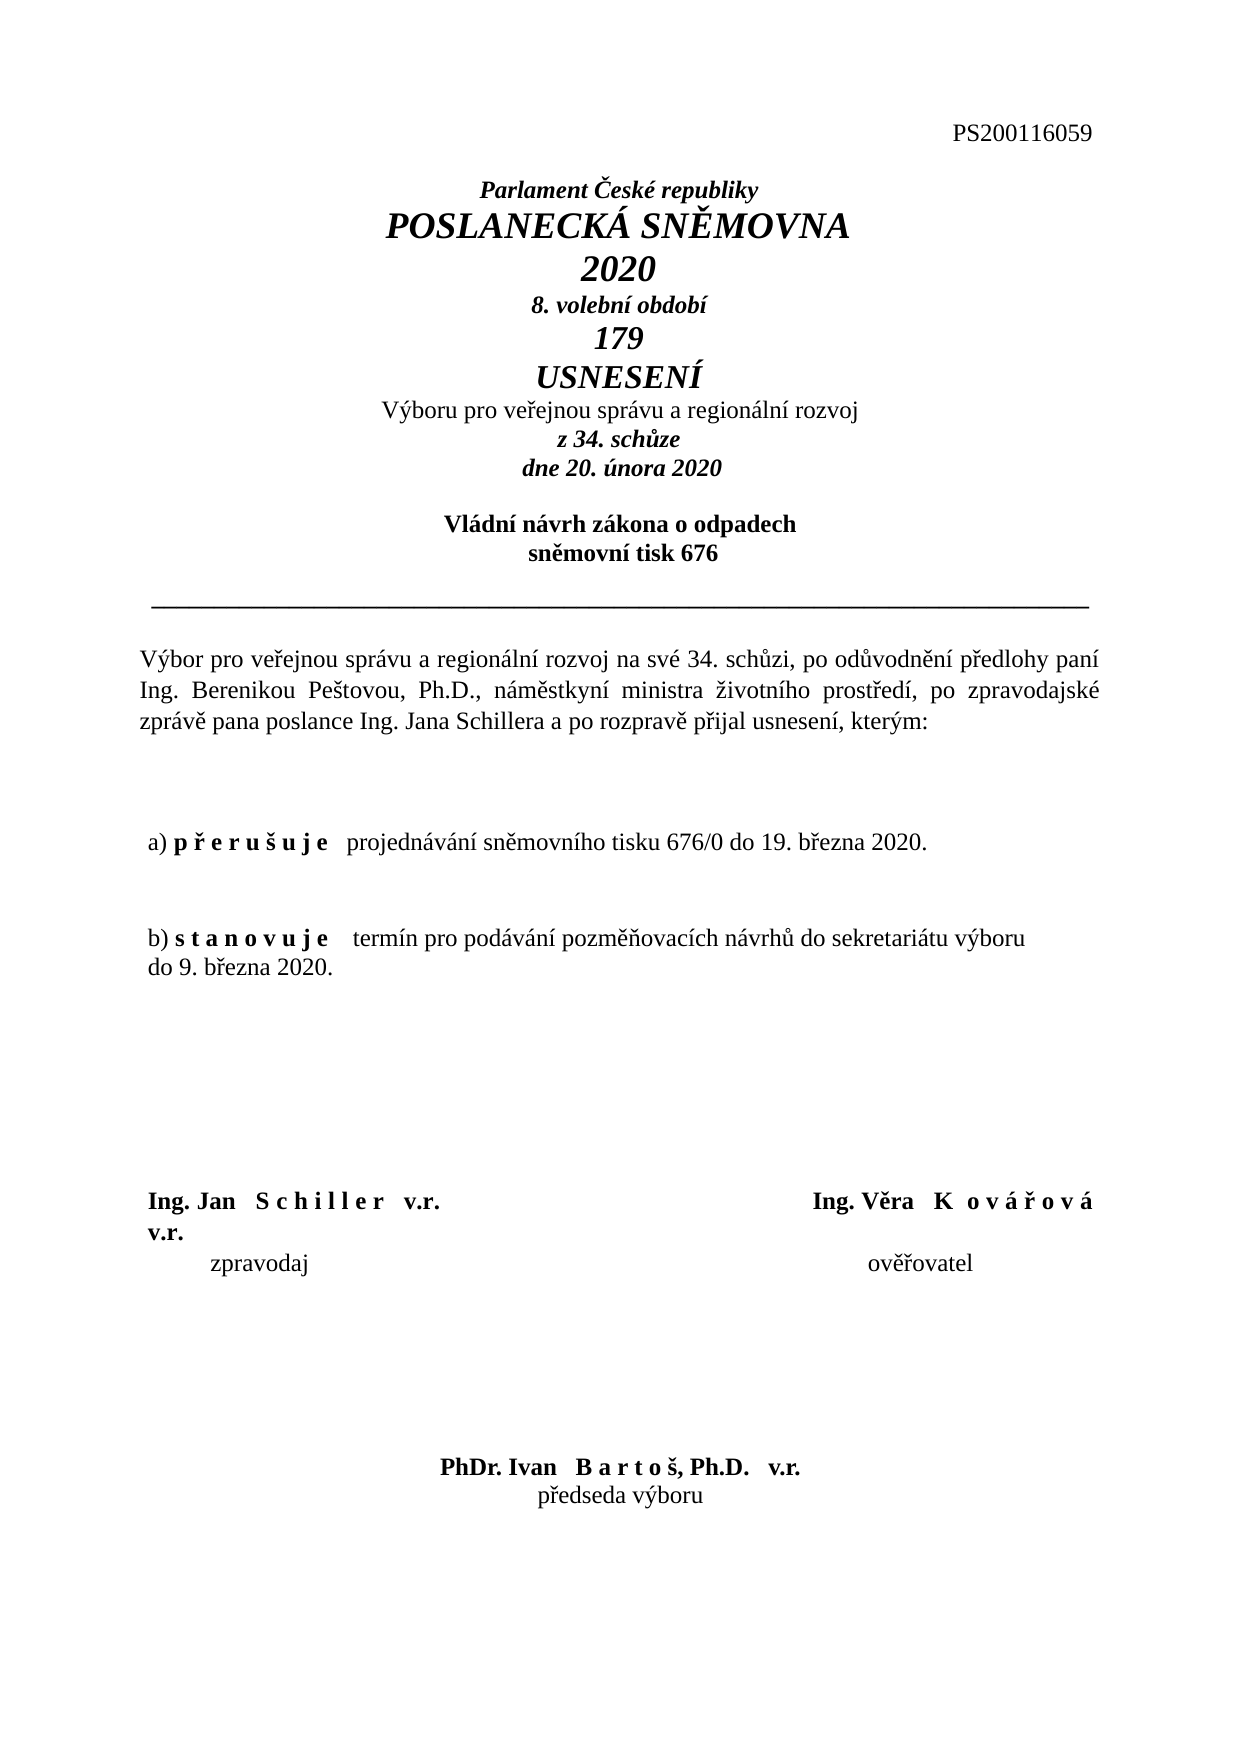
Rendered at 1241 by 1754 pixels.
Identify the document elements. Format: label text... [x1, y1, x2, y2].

text 8. volební období [148, 290, 1092, 319]
text b) s t a n o v u j e termín pro podávání pozměňovacích návrhů do sekretariátu výboru [148, 923, 1092, 952]
text ___________________________________________________________________________ [148, 582, 1092, 611]
text zpravodaj ověřovatel [148, 1248, 1092, 1277]
text do 9. března 2020. [148, 952, 1092, 980]
text Vládní návrh zákona o odpadech [148, 509, 1092, 538]
subtitle předseda výboru [148, 1481, 1092, 1509]
text POSLANECKÁ SNĚMOVNA [148, 204, 1092, 247]
text dne 20. února 2020 [148, 453, 1092, 482]
text 2020 [148, 247, 1092, 290]
text Parlament České republiky [148, 175, 1092, 204]
text 179 [148, 319, 1092, 357]
text Ing. Jan S c h i l l e r v.r. Ing. Věra K o v á ř o v á v.r. [148, 1186, 1092, 1246]
text z 34. schůze [148, 424, 1092, 453]
table_header Výbor pro veřejnou správu a regionální rozvoj na své 34. schůzi, po odůvodnění předlohy paní Ing. Berenikou Peštovou, Ph.D., náměstkyní ministra životního prostředí, po zpravodajské zprávě pana poslance Ing. Jana Schillera a po rozpravě přijal usnesení, kterým: [139, 613, 1100, 737]
text a) p ř e r u š u j e projednávání sněmovního tisku 676/0 do 19. března 2020. [148, 827, 1092, 856]
text Výboru pro veřejnou správu a regionální rozvoj [148, 395, 1092, 424]
subtitle PhDr. Ivan B a r t o š, Ph.D. v.r. [148, 1452, 1092, 1481]
text sněmovní tisk 676 [148, 538, 1092, 567]
text PS200116059 [148, 118, 1092, 147]
text USNESENÍ [148, 357, 1092, 395]
